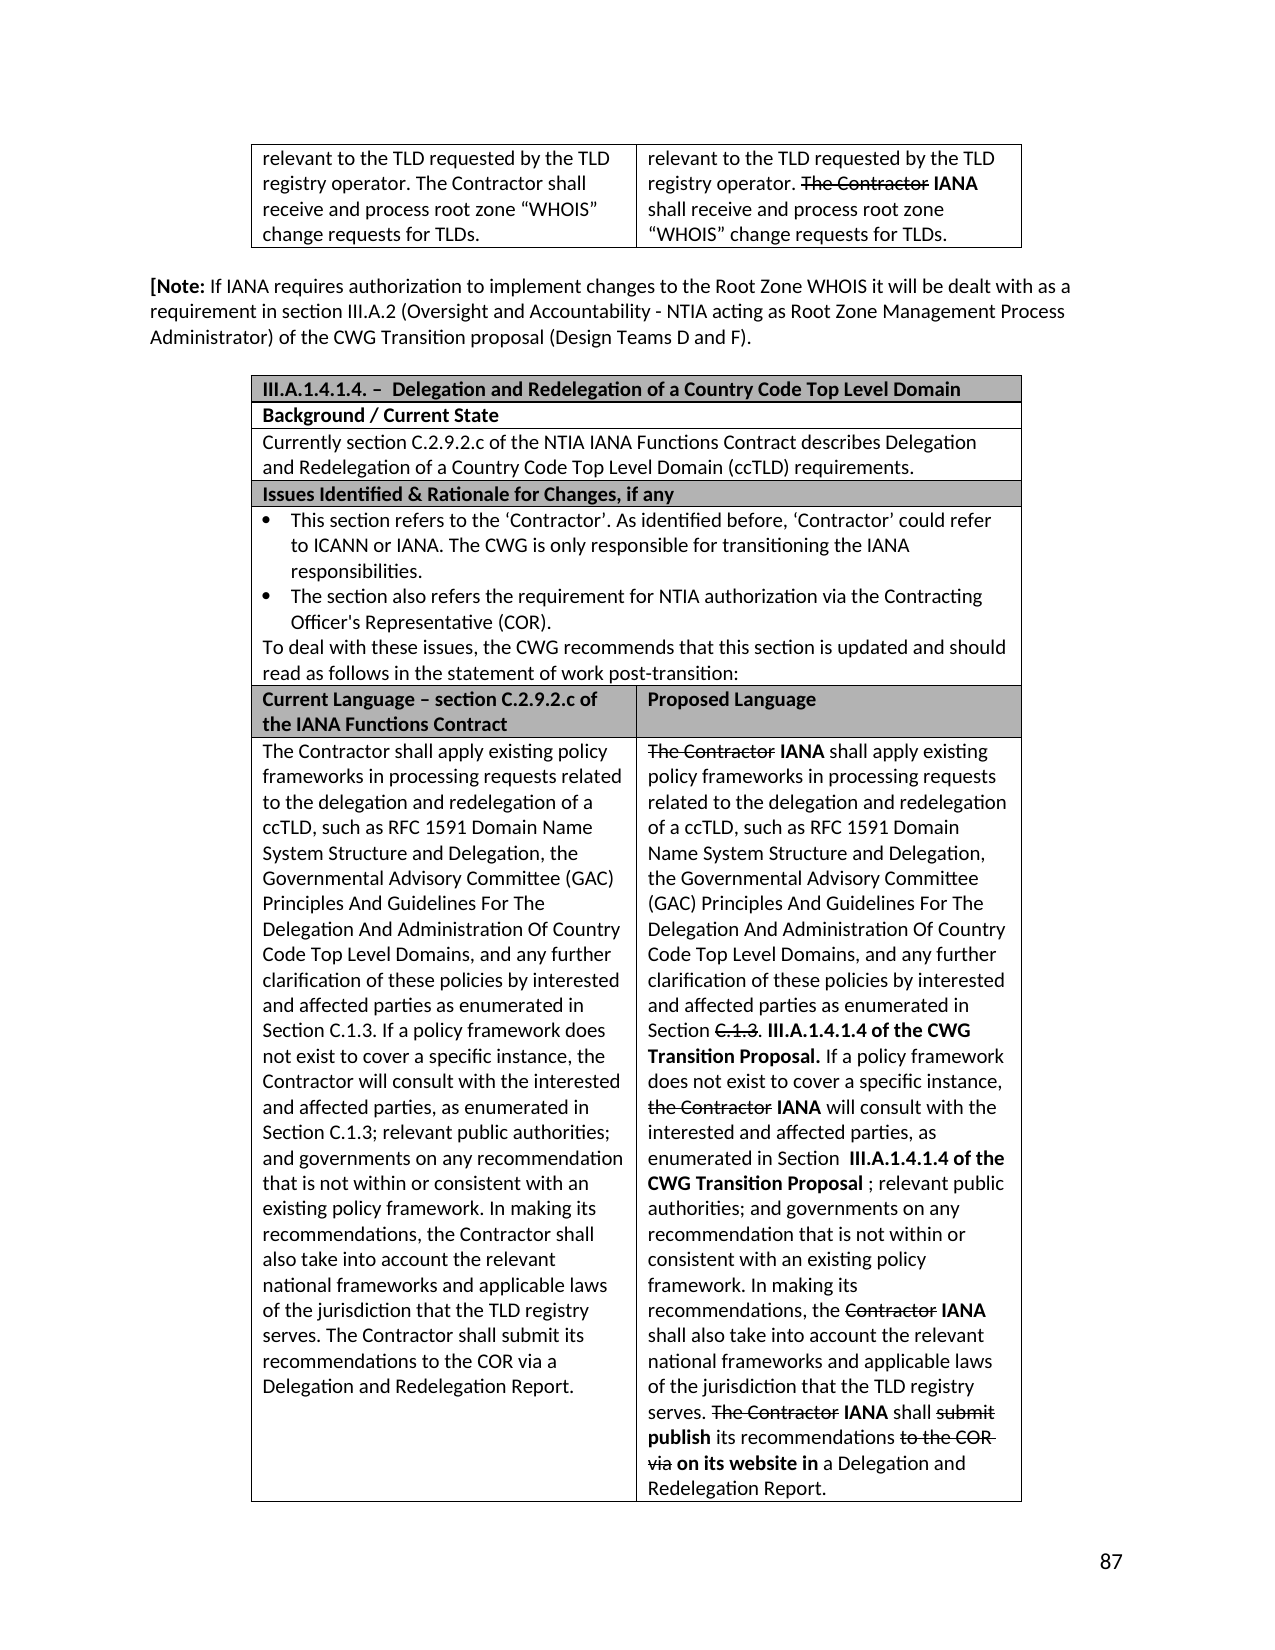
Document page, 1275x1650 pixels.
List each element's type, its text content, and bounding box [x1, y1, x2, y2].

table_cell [252, 145, 636, 247]
table_cell Proposed Language [637, 686, 1021, 737]
table_cell Background / Current State [252, 403, 1021, 428]
table_cell The Contractor shall apply existing policy frameworks in processing requests related to the delegation and redelegation of a ccTLD, such as RFC 1591 Domain Name System Structure and Delegation, the Governmental Advisory Committee (GAC) Principles And Guidelines For The Delegation And Administration Of Country Code Top Level Domains, and any further clarification of these policies by interested and affected parties as enumerated in Section C.1.3. If a policy framework does not exist to cover a specific instance, the Contractor will consult with the interested and affected parties, as enumerated in Section C.1.3; relevant public authorities; and governments on any recommendation that is not within or consistent with an existing policy framework. In making its recommendations, the Contractor shall also take into account the relevant national frameworks and applicable laws of the jurisdiction that the TLD registry serves. The Contractor shall submit its recommendations to the COR via a Delegation and Redelegation Report. [252, 738, 636, 1501]
table_header III.A.1.4.1.4. – Delegation and Redelegation of a Country Code Top Level Domain [252, 376, 1021, 401]
table_cell The Contractor IANA shall apply existing policy frameworks in processing requests related to the delegation and redelegation of a ccTLD, such as RFC 1591 Domain Name System Structure and Delegation, the Governmental Advisory Committee (GAC) Principles And Guidelines For The Delegation And Administration Of Country Code Top Level Domains, and any further clarification of these policies by interested and affected parties as enumerated in Section C.1.3. III.A.1.4.1.4 of the CWG Transition Proposal. If a policy framework does not exist to cover a specific instance, the Contractor IANA will consult with the interested and affected parties, as enumerated in Section III.A.1.4.1.4 of the CWG Transition Proposal ; relevant public authorities; and governments on any recommendation that is not within or consistent with an existing policy framework. In making its recommendations, the Contractor IANA shall also take into account the relevant national frameworks and applicable laws of the jurisdiction that the TLD registry serves. The Contractor IANA shall submit publish its recommendations to the COR via on its website in a Delegation and Redelegation Report. [637, 738, 1021, 1501]
table_cell This section refers to the ‘Contractor’. As identified before, ‘Contractor’ could refer to ICANN or IANA. The CWG is only responsible for transitioning the IANA responsibilities. The section also refers the requirement for NTIA authorization via the Contracting Officer's Representative (COR). To deal with these issues, the CWG recommends that this section is updated and should read as follows in the statement of work post-transition: [252, 507, 1021, 685]
text [Note: If IANA requires authorization to implement changes to the Root Zone WHOIS it will be dealt with as a requirement in section III.A.2 (Oversight and Accountability - NTIA acting as Root Zone Management Process Administrator) of the CWG Transition proposal (Design Teams D and F). [150, 273, 1123, 349]
table_cell Issues Identified & Rationale for Changes, if any [252, 481, 1021, 506]
table_cell Current Language – section C.2.9.2.c of the IANA Functions Contract [252, 686, 636, 737]
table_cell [637, 145, 1021, 247]
table_cell Currently section C.2.9.2.c of the NTIA IANA Functions Contract describes Delegation and Redelegation of a Country Code Top Level Domain (ccTLD) requirements. [252, 429, 1021, 480]
